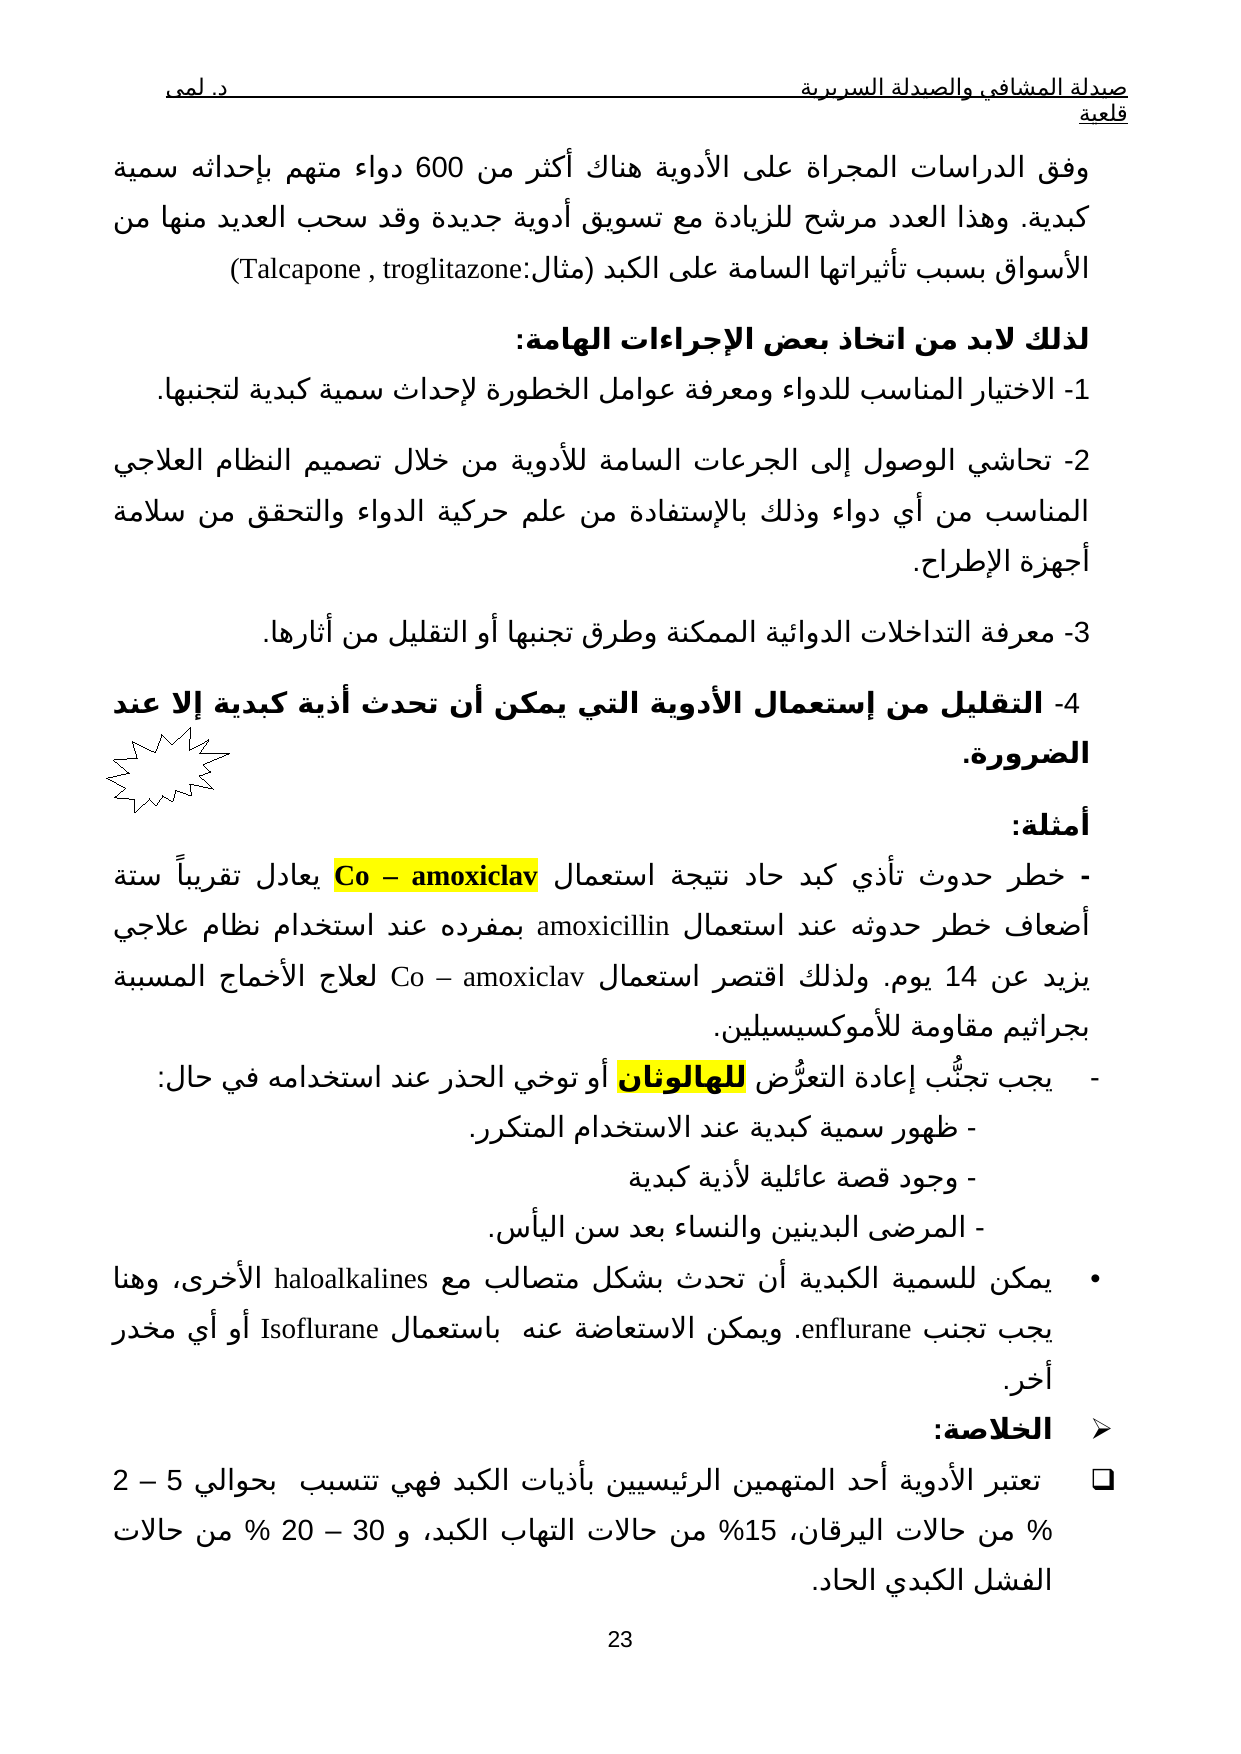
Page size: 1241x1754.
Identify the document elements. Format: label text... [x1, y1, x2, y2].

text 2- تحاشي الوصول إلى الجرعات السامة للأدوية من خلال تصميم النظام العلاجي المناسب من أي دواء وذلك بالإستفادة من علم حركية الدواء والتحقق من سلامة أجهزة الإطراح. [112, 443, 1090, 577]
text - خطر حدوث تأذي كبد حاد نتيجة استعمال Co – amoxiclav يعادل تقريباً ستة أضعاف خطر حدوثه عند استعمال amoxicillin بمفرده عند استخدام نظام علاجي يزيد عن 14 يوم. ولذلك اقتصر استعمال Co – amoxiclav لعلاج الأخماج المسببة بجراثيم مقاومة للأموكسيسيلين. [112, 858, 1090, 1043]
text وفق الدراسات المجراة على الأدوية هناك أكثر من 600 دواء متهم بإحداثه سمية كبدية. وهذا العدد مرشح للزيادة مع تسويق أدوية جديدة وقد سحب العديد منها من الأسواق بسبب تأثيراتها السامة على الكبد (مثال:Talcapone , troglitazone) [112, 150, 1090, 284]
text أمثلة: [112, 808, 1090, 841]
text 4- التقليل من إستعمال الأدوية التي يمكن أن تحدث أذية كبدية إلا عند الضرورة. [112, 686, 1090, 770]
text - المرضى البدينين والنساء بعد سن اليأس. [112, 1211, 1090, 1244]
text - ظهور سمية كبدية عند الاستخدام المتكرر. [112, 1110, 1090, 1143]
text 3- معرفة التداخلات الدوائية الممكنة وطرق تجنبها أو التقليل من أثارها. [112, 615, 1090, 649]
text 1- الاختيار المناسب للدواء ومعرفة عوامل الخطورة لإحداث سمية كبدية لتجنبها. [112, 372, 1090, 406]
list يجب تجنُّب إعادة التعرُّض للهالوثان أو توخي الحذر عند استخدامه في حال: [112, 1059, 1090, 1093]
list الخلاصة: [112, 1412, 1090, 1446]
list يمكن للسمية الكبدية أن تحدث بشكل متصالب مع haloalkalines الأخرى، وهنا يجب تجنب enflurane. ويمكن الاستعاضة عنه باستعمال Isoflurane أو أي مخدر أخر. [112, 1261, 1090, 1395]
text لذلك لابد من اتخاذ بعض الإجراءات الهامة: [112, 322, 1090, 355]
list تعتبر الأدوية أحد المتهمين الرئيسيين بأذيات الكبد فهي تتسبب بحوالي 5 – 2 % من حالات اليرقان، 15% من حالات التهاب الكبد، و 30 – 20 % من حالات الفشل الكبدي الحاد. [112, 1463, 1090, 1597]
text - وجود قصة عائلية لأذية كبدية [112, 1160, 1090, 1194]
